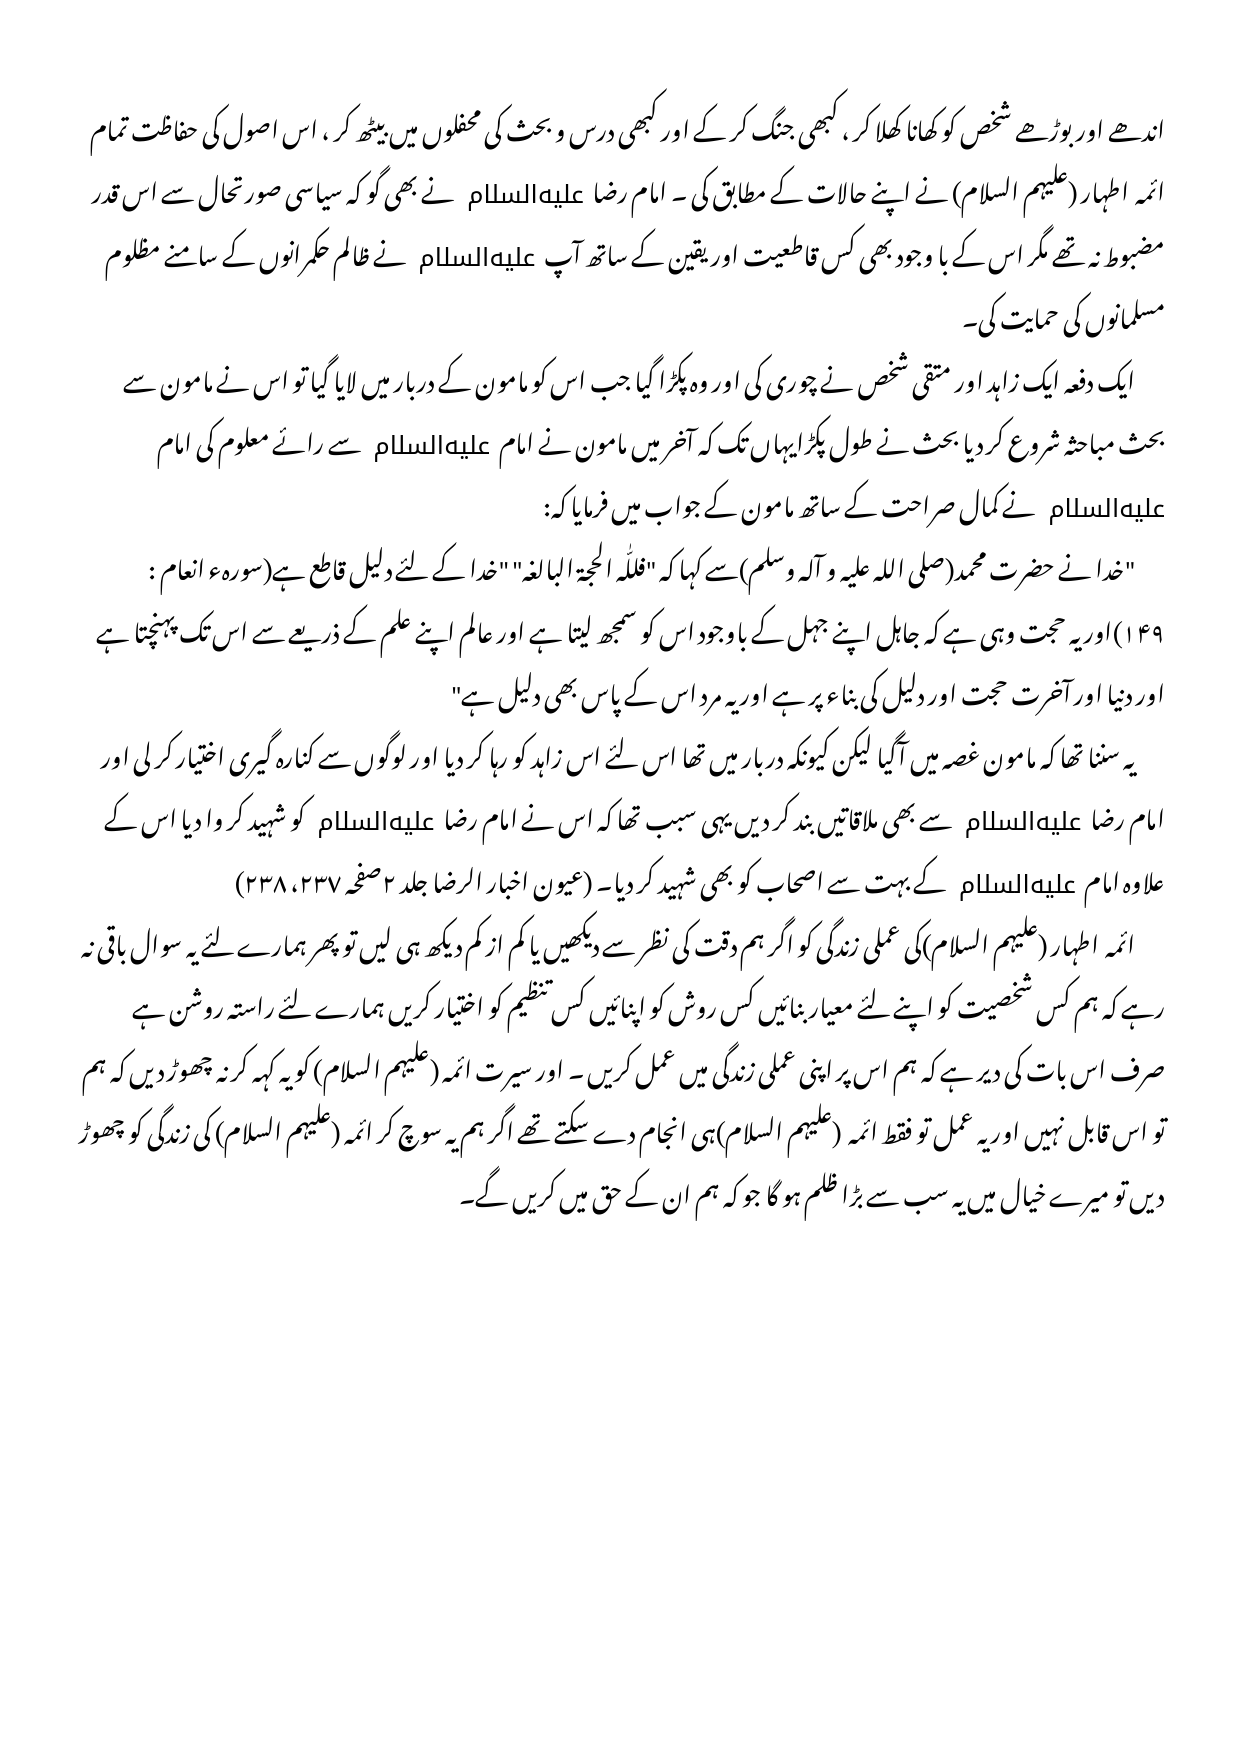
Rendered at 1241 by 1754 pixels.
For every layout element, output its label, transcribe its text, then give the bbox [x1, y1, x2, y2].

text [75, 94, 1165, 344]
text یہ سننا تھا کہ مامون غصہ میں آگیا لیکن کیونکہ دربار میں تھا اس لئے اس زاہد کو رہا کر دیا اور لوگوں سے کنارہ گیری اختیار کر لی اور امام رضا عليه‌السلام سے بھی ملاقاتیں بند کر دیں یہی سبب تھا کہ اس نے امام رضا عليه‌السلام کو شہید کر وا دیا اس کے علاوہ امام عليه‌السلام کے بہت سے اصحاب کو بھی شہید کر دیا۔ (عیون اخبار الرضا جلد ۲صفحہ ۲۳۷، ۲۳۸) [75, 720, 1165, 909]
text ایک دفعہ ایک زاہد اور متقی شخص نے چوری کی اور وہ پکڑا گیا جب اس کو مامون کے دربار میں لایا گیا تو اس نے مامون سے بحث مباحثہ شروع کر دیا بحث نے طول پکڑایہاں تک کہ آخر میں مامون نے امام عليه‌السلام سے رائے معلوم کی امام عليه‌السلام نے کمال صراحت کے ساتھ مامون کے جواب میں فرمایا کہ: [75, 344, 1165, 533]
text "خدا نے حضرت محمد(صلی اللہ علیہ و آلہ وسلم)سے کہا کہ "فللّٰہ الحجة البالغہ" "خدا کے لئے دلیل قاطع ہے(سورہء انعام : ۱۴۹)اور یہ حجت وہی ہے کہ جاہل اپنے جہل کے باوجود اس کو سمجھ لیتا ہے اور عالم اپنے علم کے ذریعے سے اس تک پہنچتا ہے اور دنیا اور آخرت حجت اور دلیل کی بناء پر ہے اور یہ مرد اس کے پاس بھی دلیل ہے" [75, 533, 1165, 720]
text ائمہ اطہار (علیہم السلام)کی عملی زندگی کو اگر ہم دقت کی نظر سے دیکھیں یا کم از کم دیکھ ہی لیں تو پھر ہمارے لئے یہ سوال باقی نہ رہے کہ ہم کس شخصیت کو اپنے لئے معیار بنائیں کس روش کو اپنائیں کس تنظیم کو اختیار کریں ہمارے لئے راستہ روشن ہے صرف اس بات کی دیر ہے کہ ہم اس پر اپنی عملی زندگی میں عمل کریں ۔ اور سیرت ائمہ (علیہم السلام) کو یہ کہہ کر نہ چھوڑ دیں کہ ہم تو اس قابل نہیں اور یہ عمل تو فقط ائمہ (علیہم السلام)ہی انجام دے سکتے تھے اگر ہم یہ سوچ کر ائمہ (علیہم السلام) کی زندگی کو چھوڑ دیں تو میرے خیال میں یہ سب سے بڑا ظلم ہو گا جو کہ ہم ان کے حق میں کریں گے۔ [75, 909, 1165, 1221]
